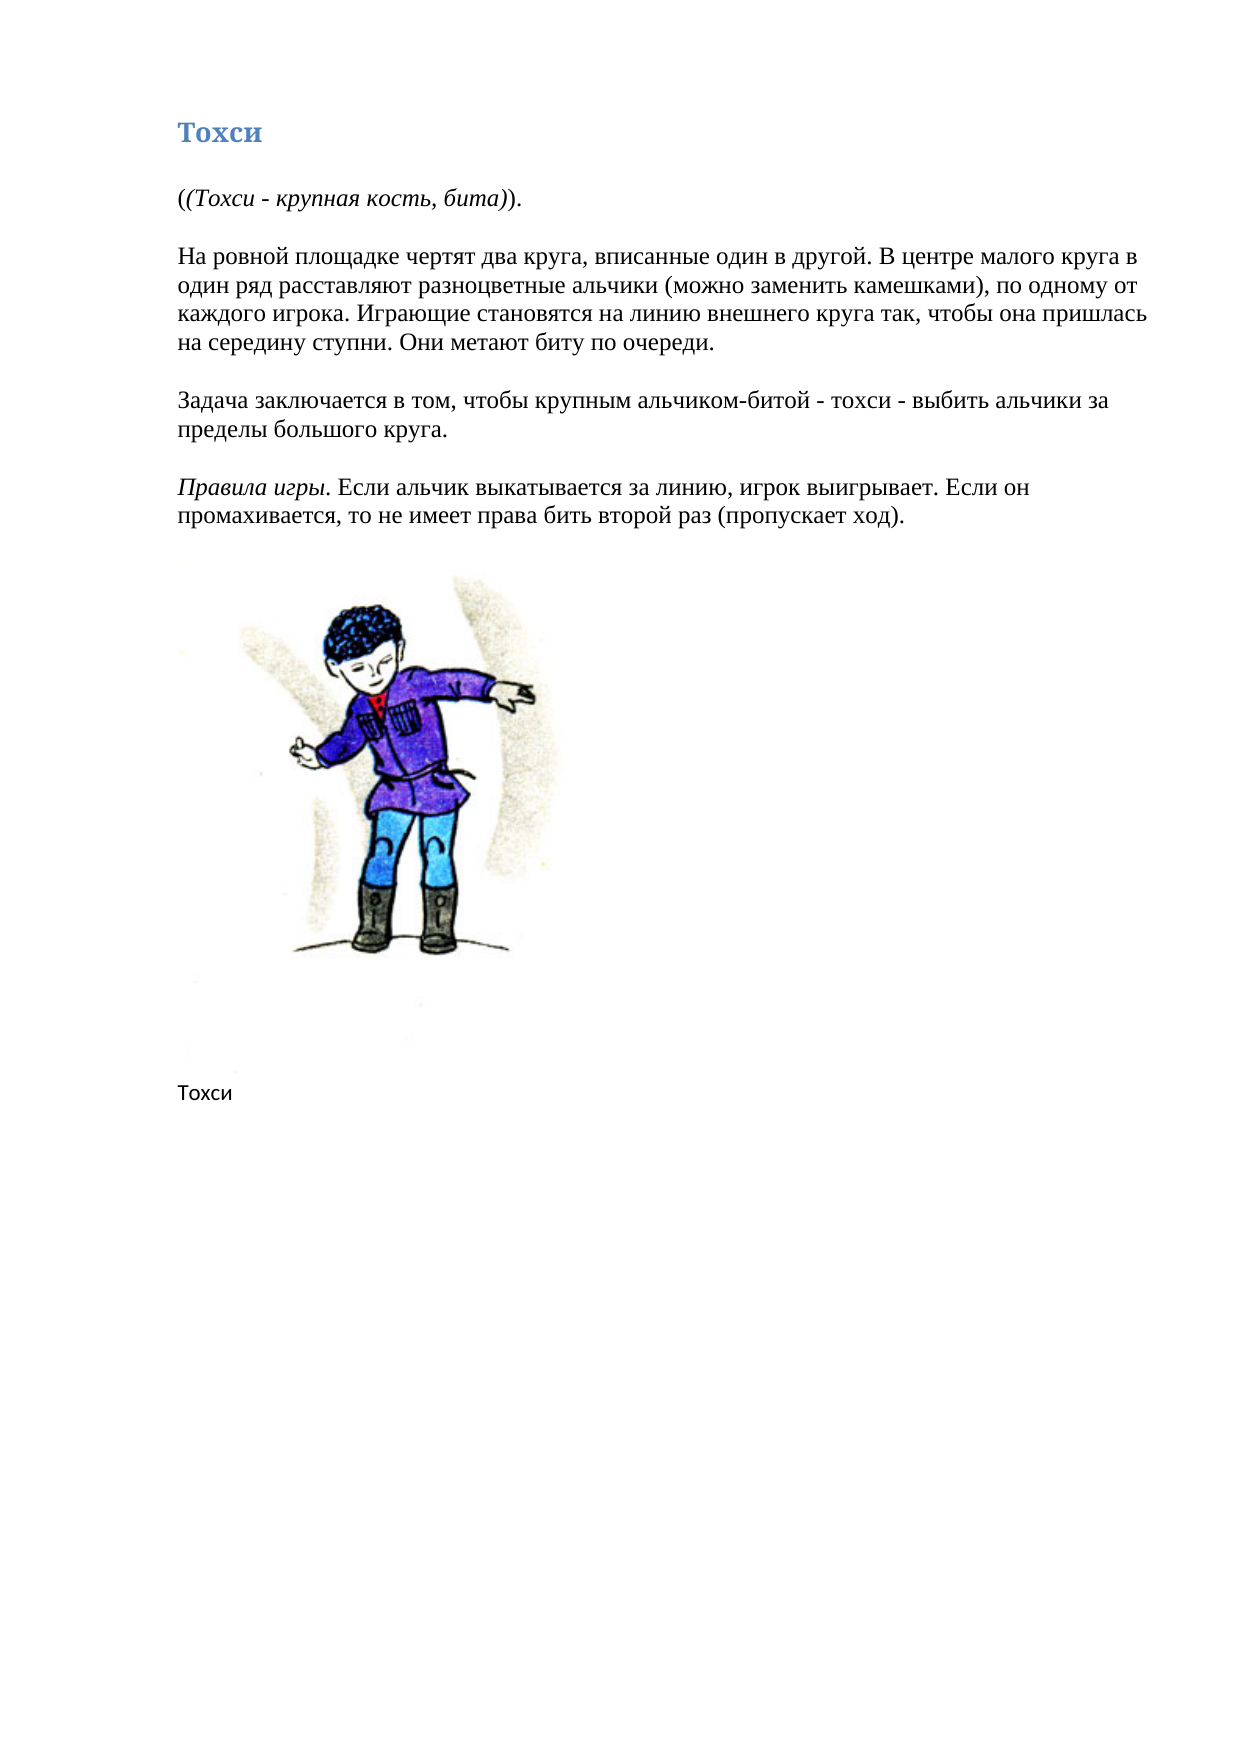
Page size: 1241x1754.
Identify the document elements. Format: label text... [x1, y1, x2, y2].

text На ровной площадке чертят два круга, вписанные один в другой. В центре малого круга в один ряд расставляют разноцветные альчики (можно заменить камешками), по одному от каждого игрока. Играющие становятся на линию внешнего круга так, чтобы она пришлась на середину ступни. Они метают биту по очереди. [177, 241, 1152, 356]
text Задача заключается в том, чтобы крупным альчиком-битой - тохси - выбить альчики за пределы большого круга. [177, 385, 1152, 443]
picture [177, 558, 571, 1074]
text ((Тохси - крупная кость, бита)). [177, 183, 1152, 212]
subtitle Тохси [177, 118, 1152, 149]
text Правила игры. Если альчик выкатывается за линию, игрок выигрывает. Если он промахивается, то не имеет права бить второй раз (пропускает ход). [177, 472, 1152, 529]
